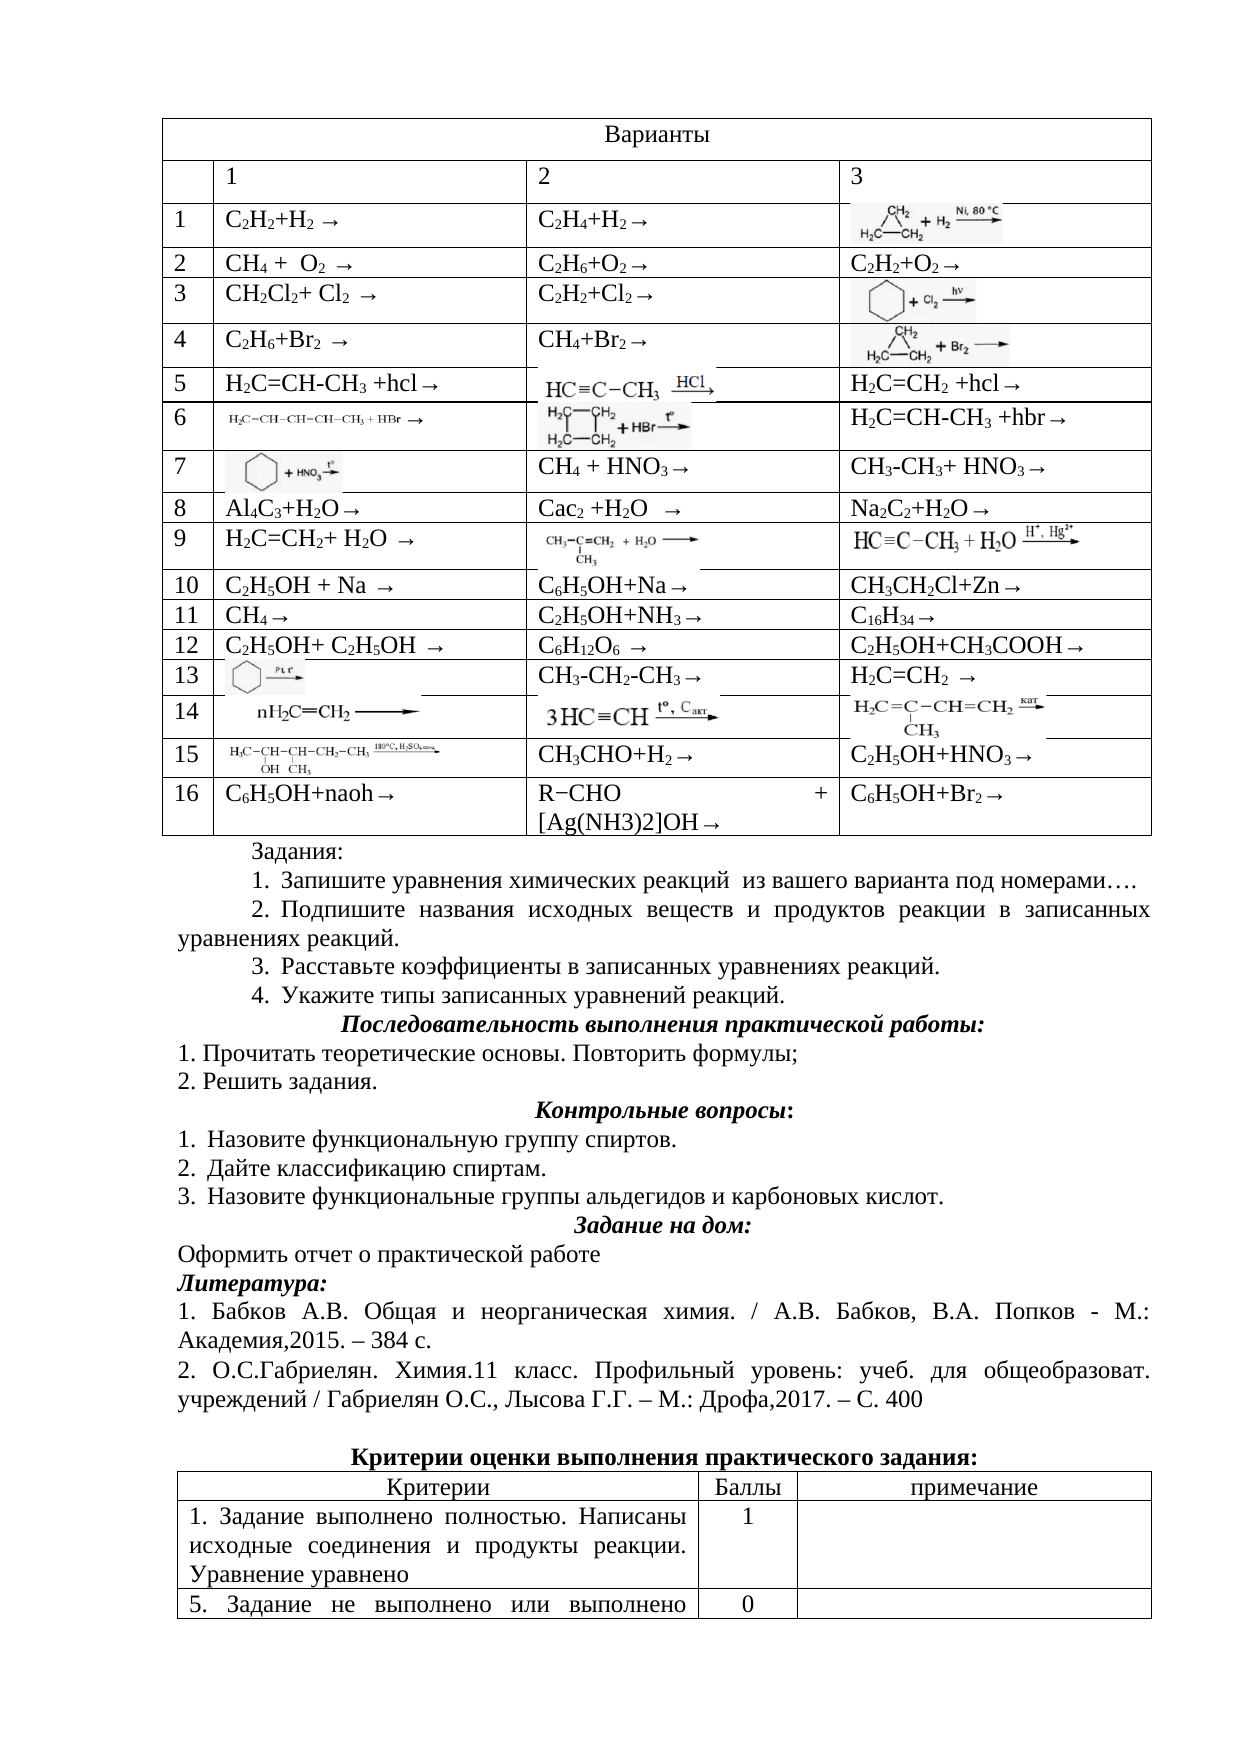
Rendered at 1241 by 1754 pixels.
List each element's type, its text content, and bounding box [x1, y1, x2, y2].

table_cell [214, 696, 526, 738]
text Задания: [177, 836, 1152, 865]
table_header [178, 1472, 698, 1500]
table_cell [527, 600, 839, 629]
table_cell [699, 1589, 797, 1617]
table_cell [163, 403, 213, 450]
list Назовите функциональную группу спиртов. [177, 1124, 1152, 1153]
picture [537, 695, 721, 734]
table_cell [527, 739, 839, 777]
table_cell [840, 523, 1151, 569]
list Подпишите названия исходных веществ и продуктов реакции в записанных уравнениях реакций. [177, 894, 1152, 951]
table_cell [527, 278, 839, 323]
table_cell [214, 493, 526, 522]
text Задание на дом: [177, 1210, 1152, 1239]
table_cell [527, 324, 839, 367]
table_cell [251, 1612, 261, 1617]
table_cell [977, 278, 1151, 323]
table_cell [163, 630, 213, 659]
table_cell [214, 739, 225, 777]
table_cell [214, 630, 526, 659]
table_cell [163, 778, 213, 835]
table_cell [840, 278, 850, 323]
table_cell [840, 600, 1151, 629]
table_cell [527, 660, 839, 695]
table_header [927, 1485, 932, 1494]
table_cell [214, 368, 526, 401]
picture [850, 203, 1003, 244]
text Последовательность выполнения практической работы: [177, 1009, 1152, 1038]
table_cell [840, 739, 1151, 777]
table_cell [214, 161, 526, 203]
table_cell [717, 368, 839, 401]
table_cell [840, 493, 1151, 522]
text 2. Решить задания. [177, 1066, 1152, 1095]
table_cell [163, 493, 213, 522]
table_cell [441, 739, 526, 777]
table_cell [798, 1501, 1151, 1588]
text 1. Бабков А.В. Общая и неорганическая химия. / А.В. Бабков, В.А. Попков - М.: Академия,2015. – 384 с. [177, 1296, 1152, 1355]
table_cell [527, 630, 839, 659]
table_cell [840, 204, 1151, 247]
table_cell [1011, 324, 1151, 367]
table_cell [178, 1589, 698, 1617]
picture [225, 412, 403, 426]
picture [225, 659, 422, 727]
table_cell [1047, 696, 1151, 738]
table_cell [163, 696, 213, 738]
list Запишите уравнения химических реакций из вашего варианта под номерами…. [177, 865, 1152, 894]
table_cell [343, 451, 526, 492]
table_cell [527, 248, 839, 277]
list Расставьте коэффициенты в записанных уравнениях реакций. [177, 951, 1152, 980]
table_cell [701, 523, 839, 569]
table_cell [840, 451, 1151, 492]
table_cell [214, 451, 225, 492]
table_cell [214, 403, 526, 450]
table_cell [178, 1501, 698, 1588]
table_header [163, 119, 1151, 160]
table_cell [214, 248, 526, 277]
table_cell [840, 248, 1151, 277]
text Оформить отчет о практической работе [177, 1239, 1152, 1268]
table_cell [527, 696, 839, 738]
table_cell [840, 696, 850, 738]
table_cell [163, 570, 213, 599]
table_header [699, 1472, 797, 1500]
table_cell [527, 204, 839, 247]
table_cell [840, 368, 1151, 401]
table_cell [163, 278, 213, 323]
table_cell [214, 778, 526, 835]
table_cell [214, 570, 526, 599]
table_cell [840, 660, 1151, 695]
text Критерии оценки выполнения практического задания: [177, 1442, 1152, 1471]
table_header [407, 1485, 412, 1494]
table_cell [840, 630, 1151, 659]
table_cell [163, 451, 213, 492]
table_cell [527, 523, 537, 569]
picture [225, 739, 441, 777]
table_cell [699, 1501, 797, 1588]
picture [537, 367, 717, 450]
text Литература: [177, 1268, 1152, 1296]
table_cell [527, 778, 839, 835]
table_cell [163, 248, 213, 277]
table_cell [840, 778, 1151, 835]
list Назовите функциональные группы альдегидов и карбоновых кислот. [177, 1181, 1152, 1210]
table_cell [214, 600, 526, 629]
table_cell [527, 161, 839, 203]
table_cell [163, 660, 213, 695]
picture [850, 324, 1011, 367]
text 2. О.С.Габриелян. Химия.11 класс. Профильный уровень: учеб. для общеобразоват. учреждений / Габриелян О.С., Лысова Г.Г. – М.: Дрофа,2017. – С. 400 [177, 1355, 1152, 1413]
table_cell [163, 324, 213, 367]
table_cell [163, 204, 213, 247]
picture [850, 695, 1047, 739]
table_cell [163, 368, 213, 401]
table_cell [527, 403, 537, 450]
picture [225, 451, 343, 493]
text 1. Прочитать теоретические основы. Повторить формулы; [177, 1038, 1152, 1066]
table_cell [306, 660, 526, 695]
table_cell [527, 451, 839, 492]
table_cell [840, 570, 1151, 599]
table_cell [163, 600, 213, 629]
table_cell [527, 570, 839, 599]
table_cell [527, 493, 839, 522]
list Укажите типы записанных уравнений реакций. [177, 980, 1152, 1009]
picture [850, 523, 1081, 553]
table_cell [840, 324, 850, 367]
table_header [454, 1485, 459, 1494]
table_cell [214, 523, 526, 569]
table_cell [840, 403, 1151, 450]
picture [537, 523, 701, 570]
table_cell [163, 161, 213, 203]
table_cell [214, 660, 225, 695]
picture [850, 278, 977, 323]
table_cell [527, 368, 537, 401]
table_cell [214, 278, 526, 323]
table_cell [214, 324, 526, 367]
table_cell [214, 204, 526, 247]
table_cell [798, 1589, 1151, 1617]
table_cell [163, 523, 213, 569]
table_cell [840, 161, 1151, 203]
text Контрольные вопросы: [177, 1095, 1152, 1124]
list Дайте классификацию спиртам. [177, 1153, 1152, 1181]
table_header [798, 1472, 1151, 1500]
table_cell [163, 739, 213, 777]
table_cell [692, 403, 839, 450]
